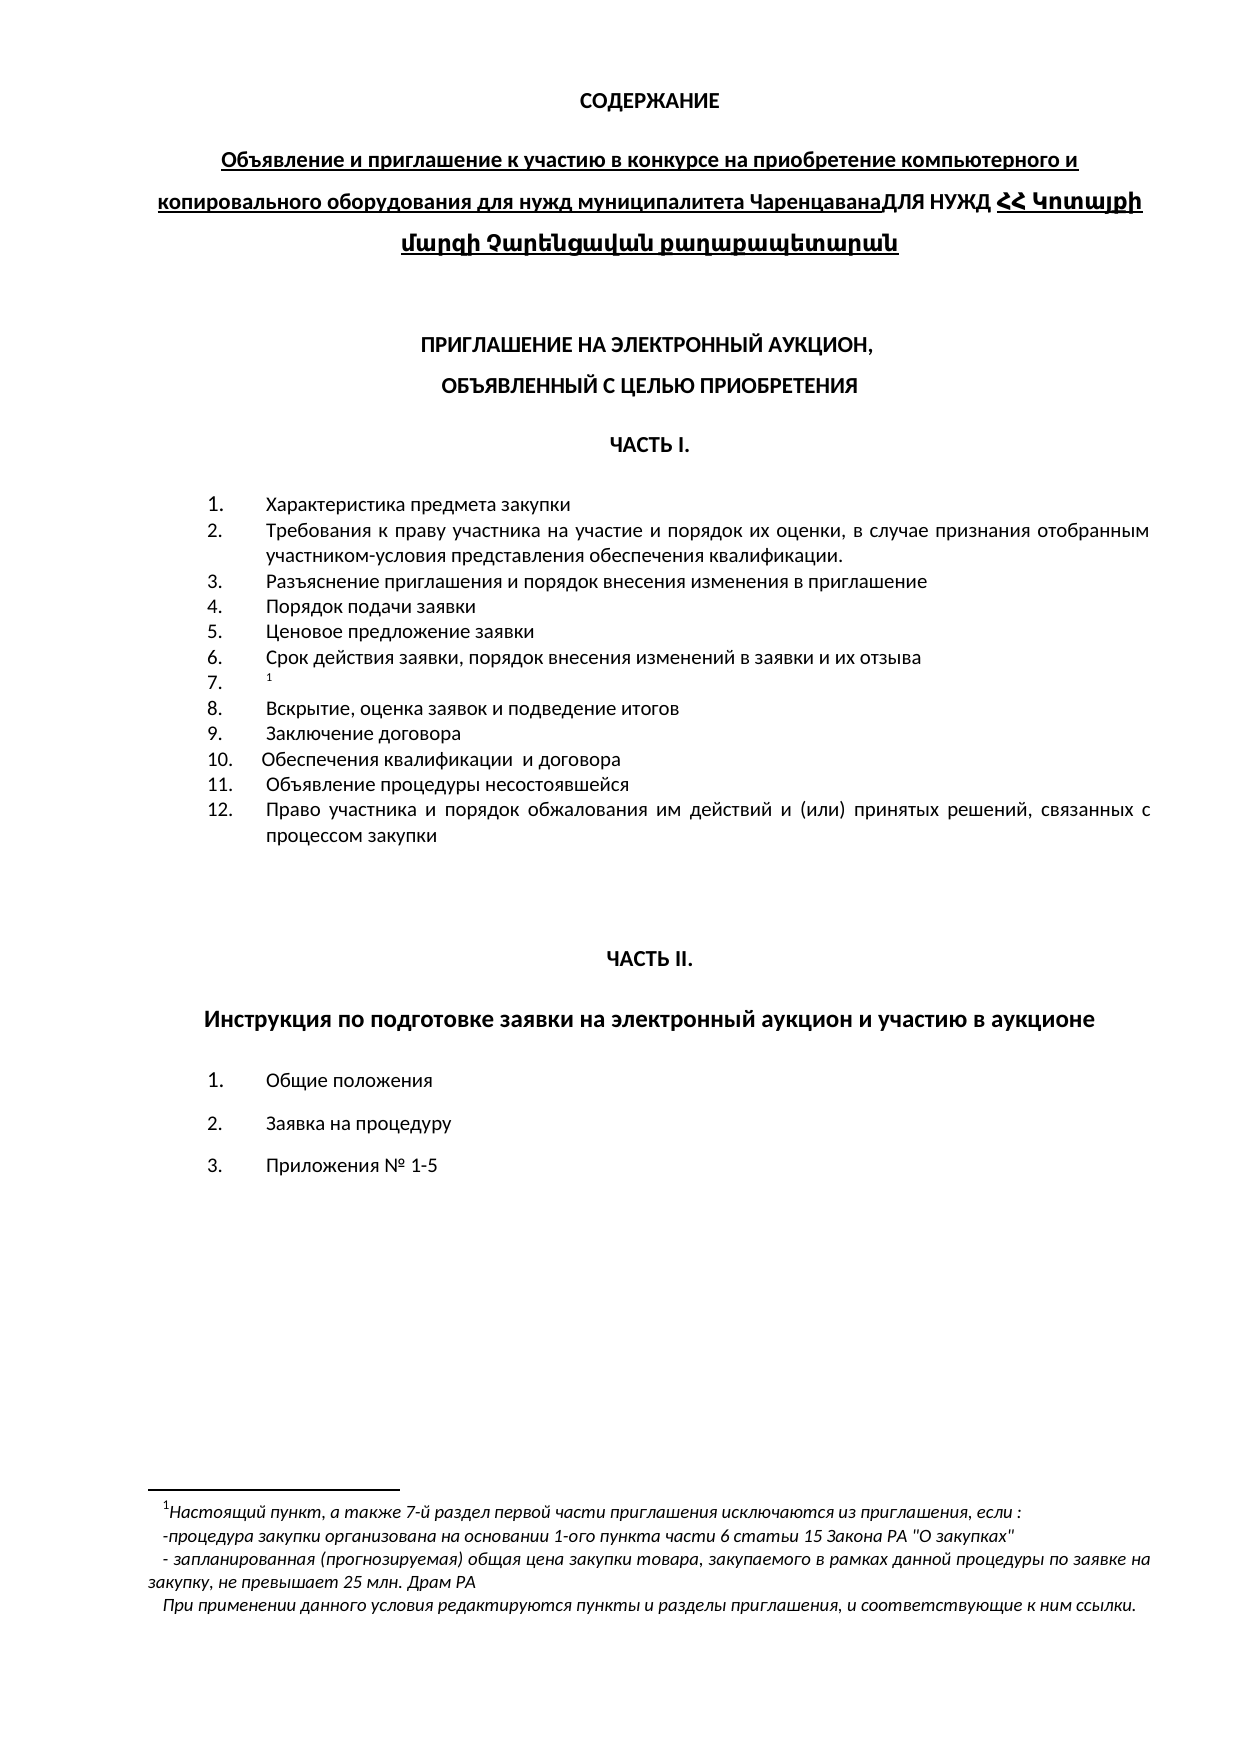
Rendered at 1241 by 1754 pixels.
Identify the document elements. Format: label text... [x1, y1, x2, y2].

text Объявление и приглашение к участию в конкурсе на приобретение компьютерного и копировального оборудования для нужд муниципалитета ЧаренцаванаДЛЯ НУЖД ՀՀ Կոտայքի մարզի Չարենցավան քաղաքապետարան [148, 145, 1152, 257]
text 3. Приложения № 1-5 [207, 1152, 1152, 1177]
text 9. Заключение договора [207, 720, 1152, 746]
text 7. [207, 669, 1152, 695]
text 6. Срок действия заявки, порядок внесения изменений в заявки и их отзыва [207, 644, 1152, 669]
text СОДЕРЖАНИЕ [148, 86, 1152, 114]
text 3. Разъяснение приглашения и порядок внесения изменения в приглашение [207, 568, 1152, 593]
text Инструкция по подготовке заявки на электронный аукцион и участию в аукционе [148, 1003, 1152, 1033]
text ПРИГЛАШЕНИЕ НА ЭЛЕКТРОННЫЙ АУКЦИОН, ОБЪЯВЛЕННЫЙ С ЦЕЛЬЮ ПРИОБРЕТЕНИЯ [148, 330, 1152, 400]
text 4. Порядок подачи заявки [207, 593, 1152, 619]
text ЧАСТЬ II. [148, 944, 1152, 972]
text 10. Обеспечения квалификации и договора [207, 746, 1152, 771]
text 8. Вскрытие, оценка заявок и подведение итогов [207, 695, 1152, 720]
text 2. Требования к праву участника на участие и порядок их оценки, в случае признания отобранным участником-условия представления обеспечения квалификации. [207, 517, 1152, 568]
text 1. Характеристика предмета закупки [207, 489, 1152, 517]
text 1. Общие положения [207, 1065, 1152, 1093]
text 12. Право участника и порядок обжалования им действий и (или) принятых решений, связанных с процессом закупки [207, 797, 1152, 847]
text ЧАСТЬ I. [148, 430, 1152, 458]
text 11. Объявление процедуры несостоявшейся [207, 771, 1152, 797]
text 5. Ценовое предложение заявки [207, 619, 1152, 644]
text 2. Заявка на процедуру [207, 1110, 1152, 1135]
